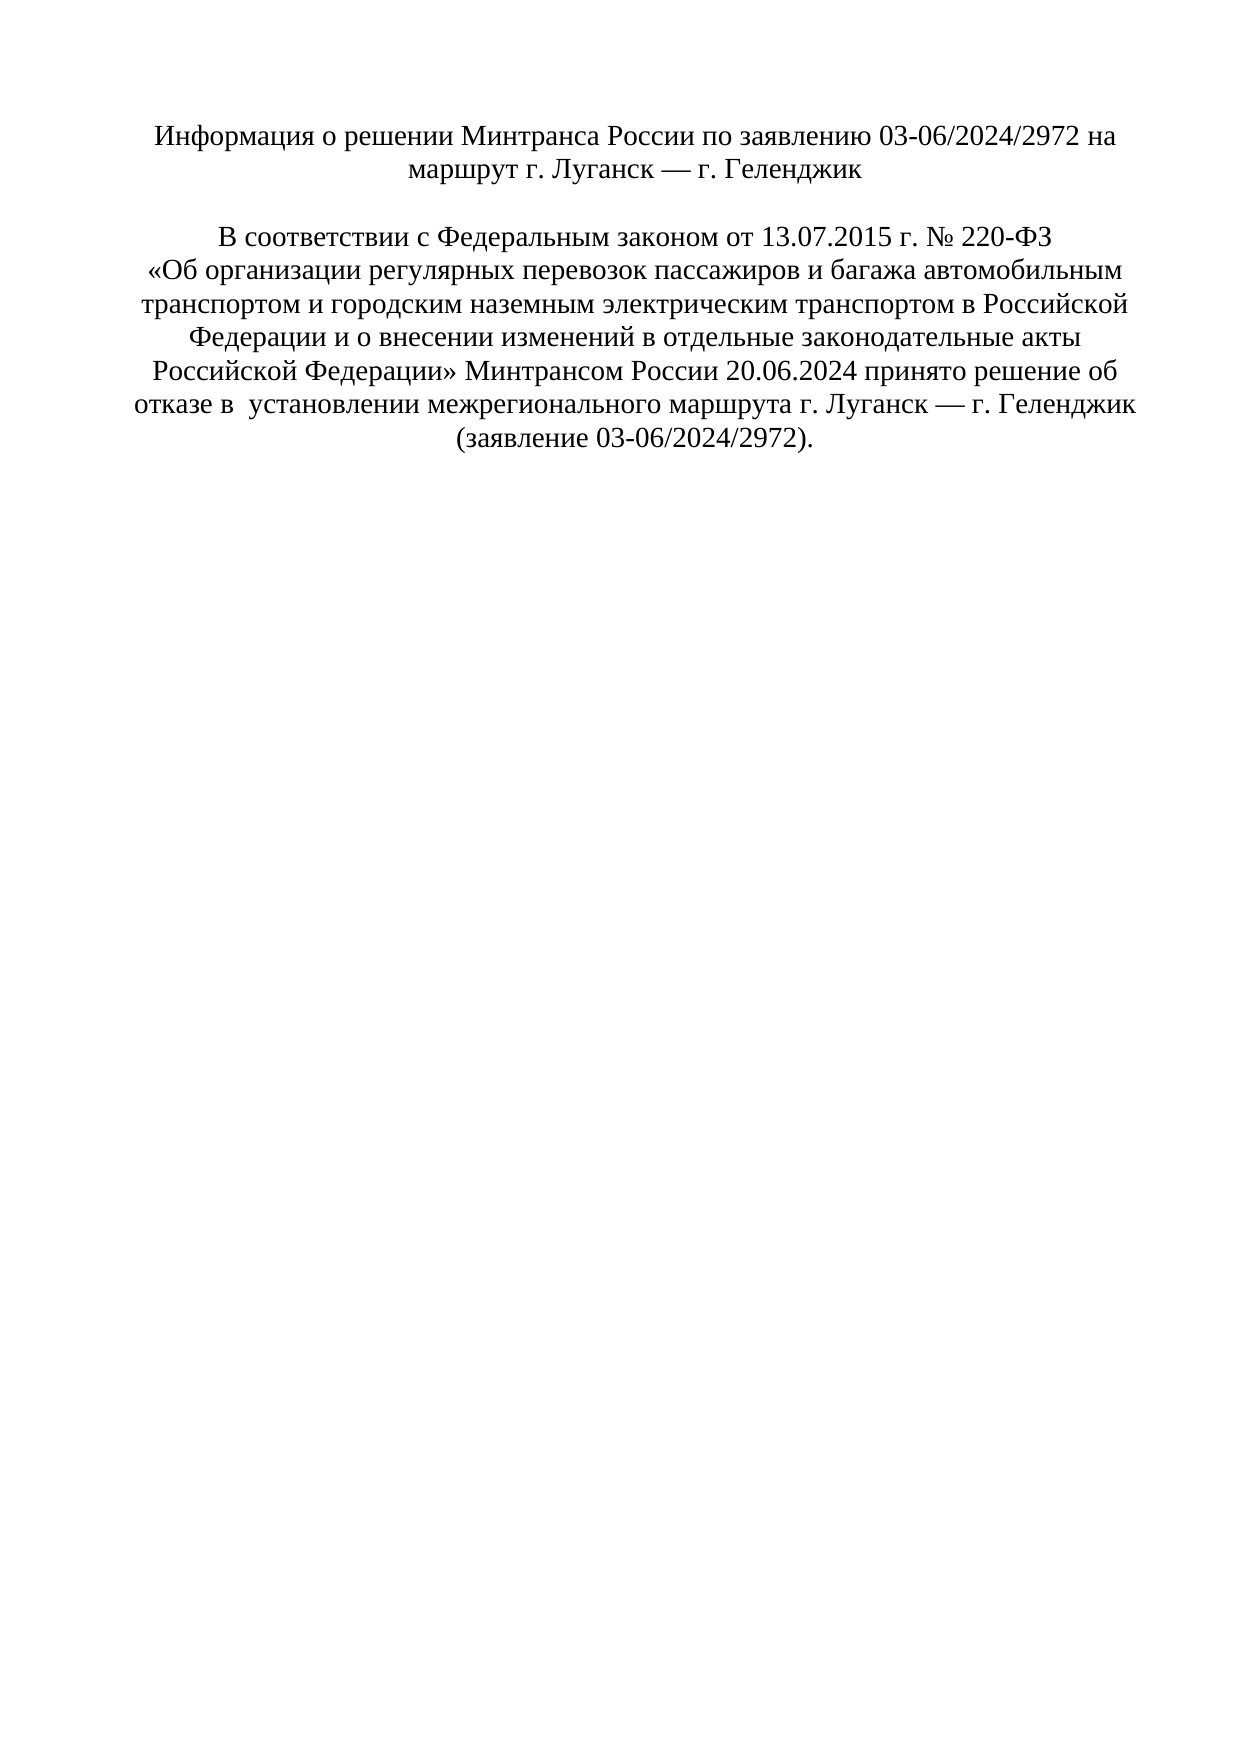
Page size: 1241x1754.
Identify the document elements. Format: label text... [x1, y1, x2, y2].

text Информация о решении Минтранса России по заявлению 03-06/2024/2972 на маршрут г. Луганск — г. Геленджик [118, 118, 1152, 185]
text В соответствии с Федеральным законом от 13.07.2015 г. № 220-ФЗ «Об организации регулярных перевозок пассажиров и багажа автомобильным транспортом и городским наземным электрическим транспортом в Российской Федерации и о внесении изменений в отдельные законодательные акты Российской Федерации» Минтрансом России 20.06.2024 принято решение об отказе в установлении межрегионального маршрута г. Луганск — г. Геленджик (заявление 03-06/2024/2972). [118, 219, 1152, 453]
